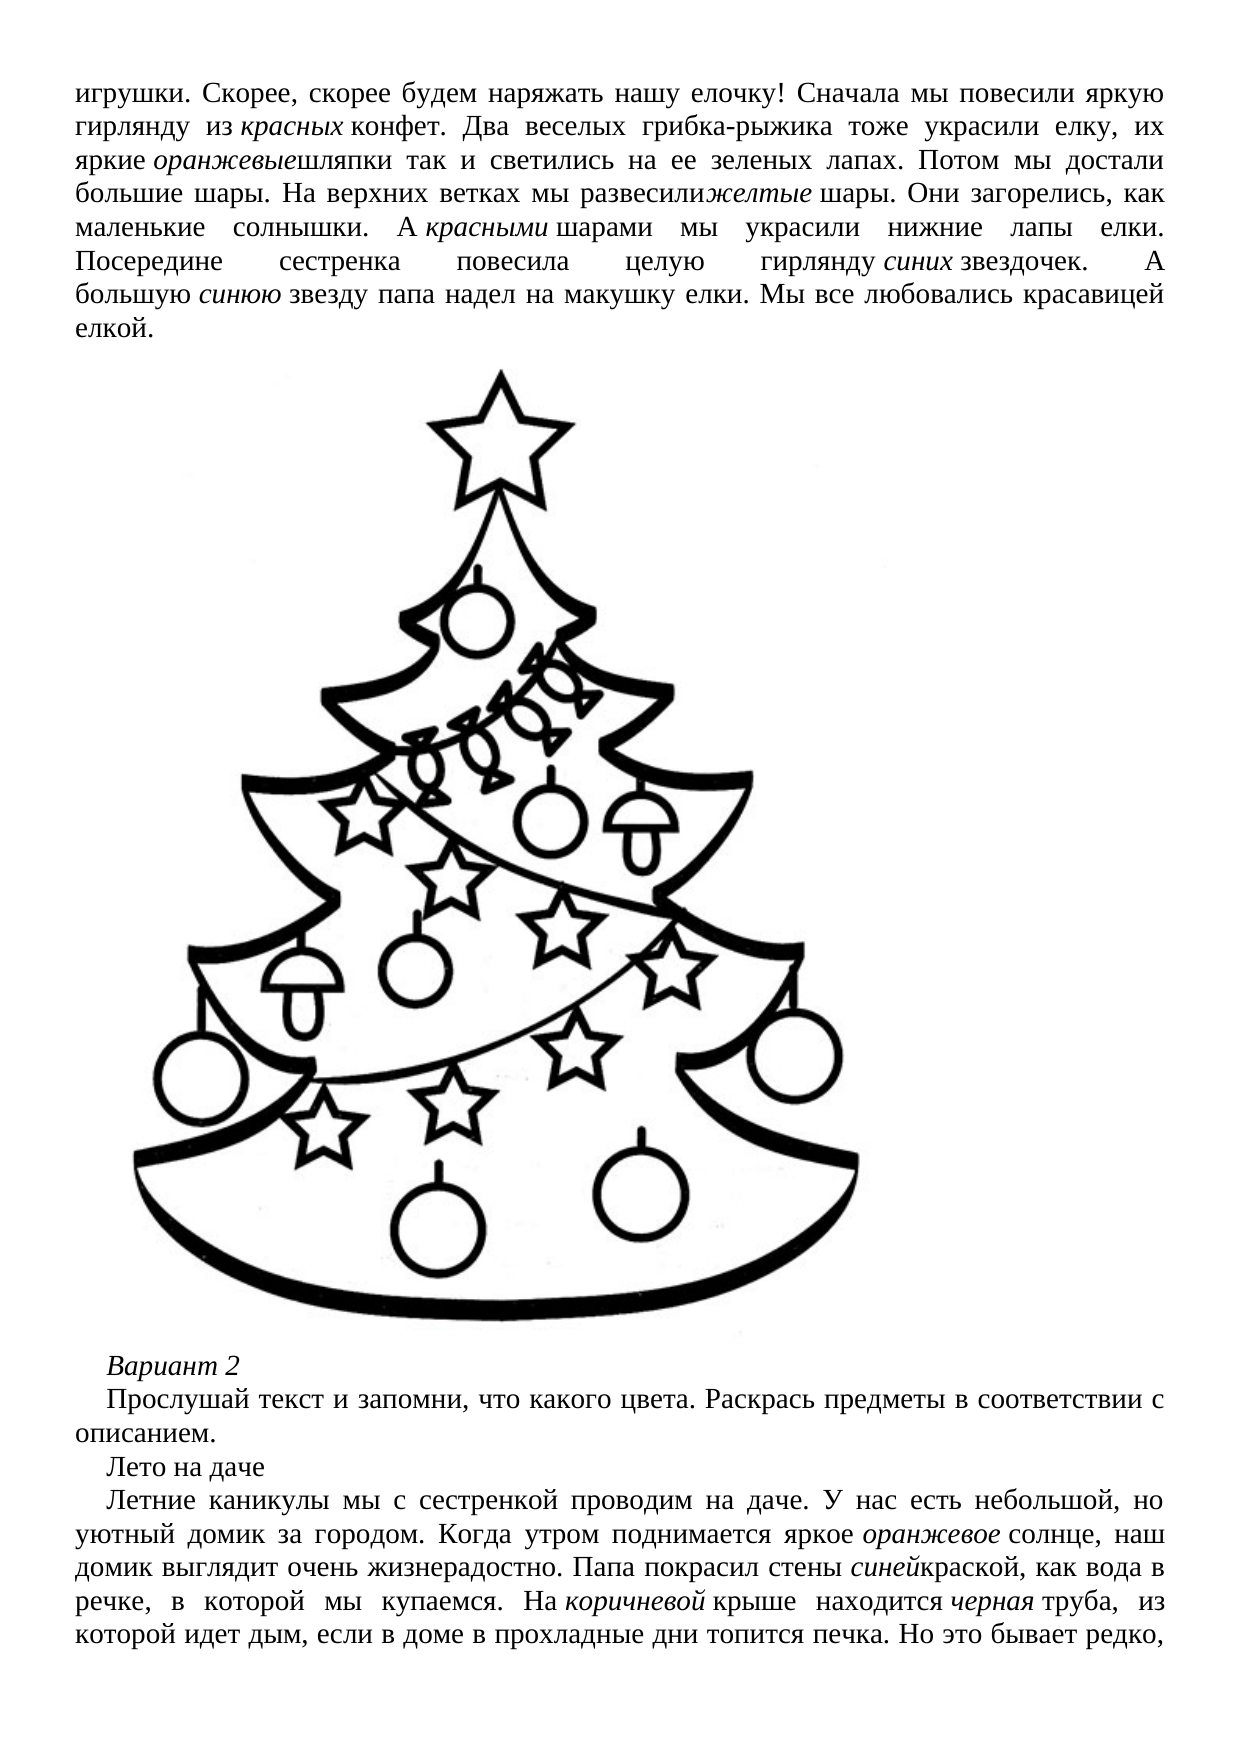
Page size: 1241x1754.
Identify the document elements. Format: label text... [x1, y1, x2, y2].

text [75, 1482, 1165, 1650]
text Прослушай текст и запомни, что какого цвета. Раскрась предметы в соответствии с описанием. [75, 1382, 1165, 1449]
text Вариант 2 [75, 1348, 1165, 1382]
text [75, 75, 1165, 343]
text Лето на даче [75, 1449, 1165, 1482]
picture [106, 343, 888, 1348]
